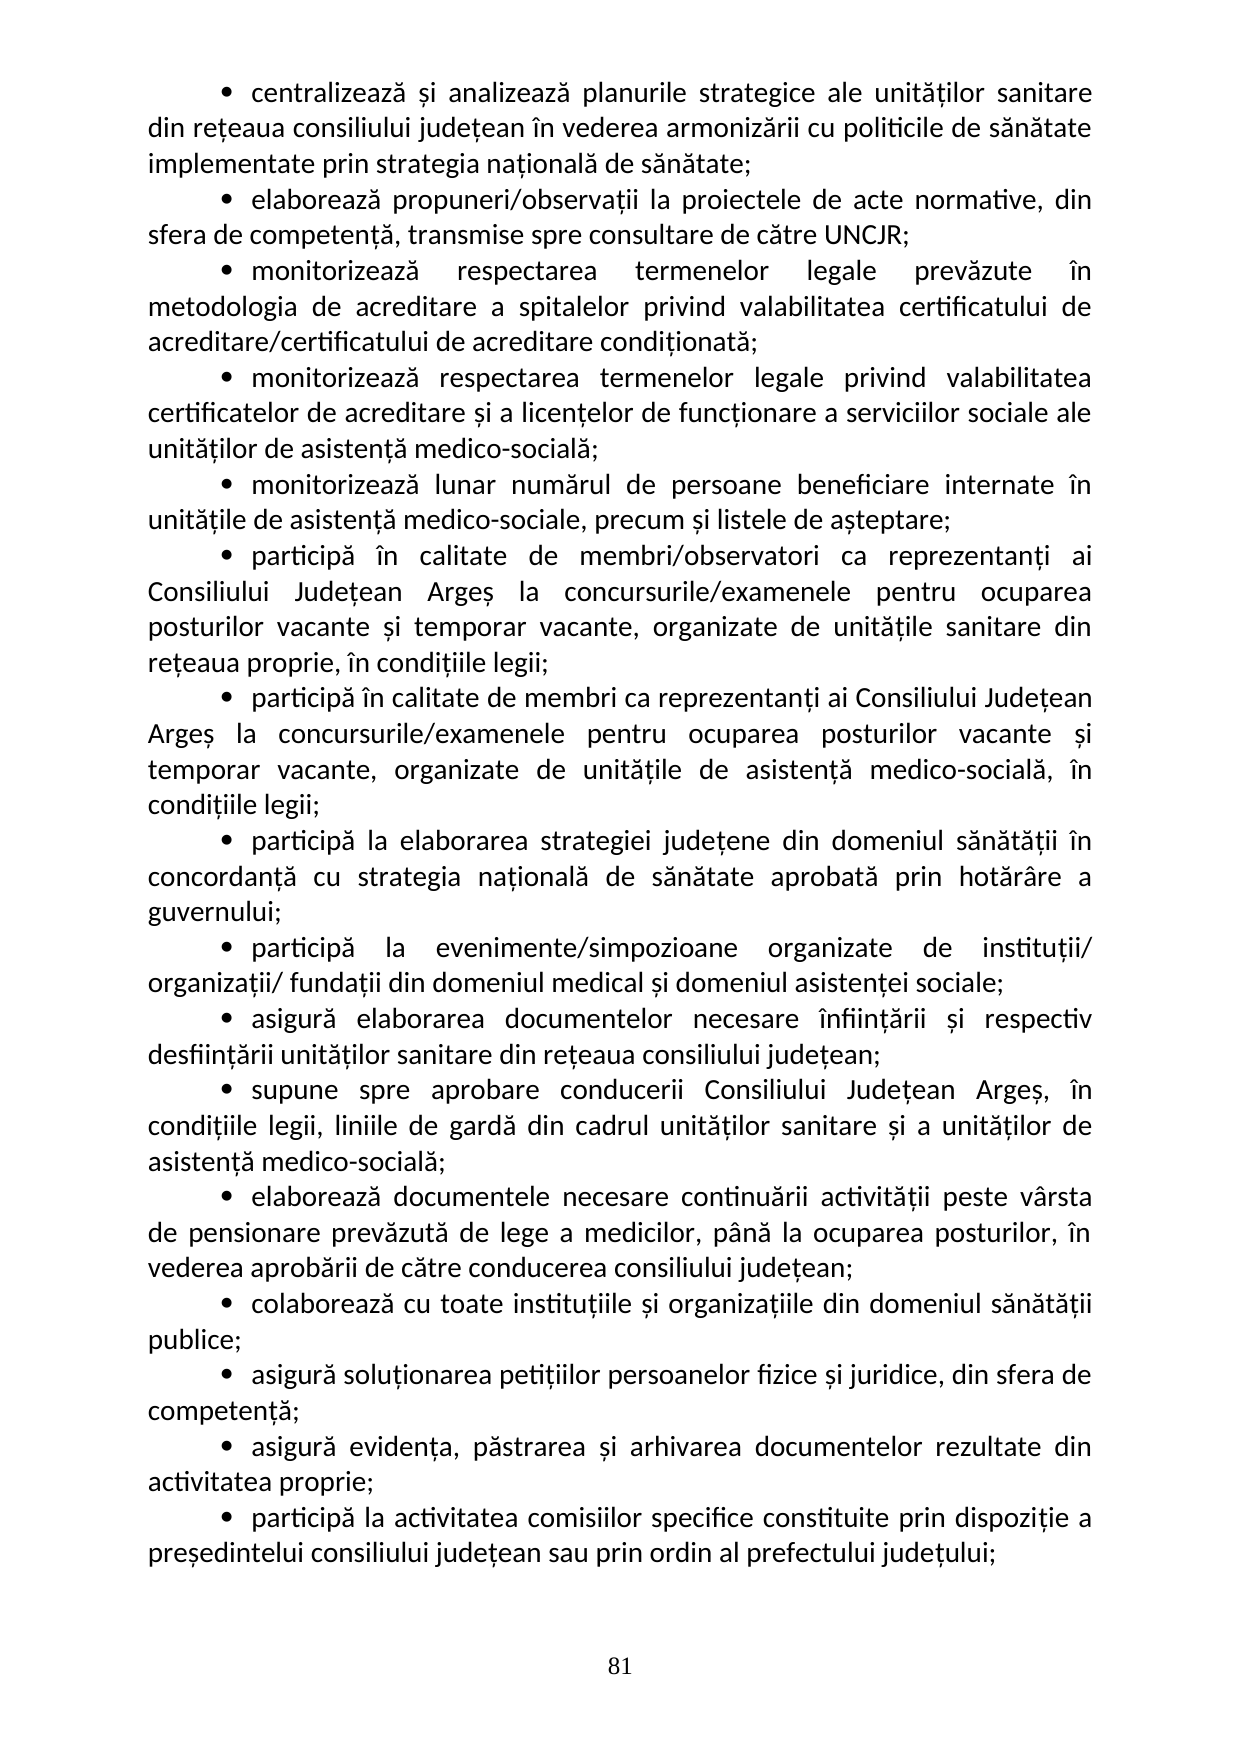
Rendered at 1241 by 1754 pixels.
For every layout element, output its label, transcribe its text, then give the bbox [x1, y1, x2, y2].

list participă în calitate de membri ca reprezentanți ai Consiliului Județean Argeș la concursurile/examenele pentru ocuparea posturilor vacante și temporar vacante, organizate de unitățile de asistență medico-socială, în condițiile legii; [148, 679, 1092, 822]
list centralizează și analizează planurile strategice ale unităților sanitare din rețeaua consiliului județean în vederea armonizării cu politicile de sănătate implementate prin strategia națională de sănătate; [148, 74, 1092, 181]
list elaborează propuneri/observații la proiectele de acte normative, din sfera de competență, transmise spre consultare de către UNCJR; [148, 181, 1092, 252]
list monitorizează lunar numărul de persoane beneficiare internate în unitățile de asistență medico-sociale, precum și listele de așteptare; [148, 466, 1092, 537]
list supune spre aprobare conducerii Consiliului Județean Argeș, în condițiile legii, liniile de gardă din cadrul unităților sanitare și a unităților de asistență medico-socială; [148, 1071, 1092, 1178]
list colaborează cu toate instituțiile și organizațiile din domeniul sănătății publice; [148, 1285, 1092, 1356]
list monitorizează respectarea termenelor legale privind valabilitatea certificatelor de acreditare și a licențelor de funcționare a serviciilor sociale ale unităților de asistență medico-socială; [148, 359, 1092, 466]
list asigură soluționarea petițiilor persoanelor fizice și juridice, din sfera de competență; [148, 1356, 1092, 1428]
list asigură elaborarea documentelor necesare înființării și respectiv desființării unităților sanitare din rețeaua consiliului județean; [148, 1000, 1092, 1071]
list elaborează documentele necesare continuării activității peste vârsta de pensionare prevăzută de lege a medicilor, până la ocuparea posturilor, în vederea aprobării de către conducerea consiliului județean; [148, 1178, 1092, 1285]
list participă la activitatea comisiilor specifice constituite prin dispoziție a președintelui consiliului județean sau prin ordin al prefectului județului; [148, 1499, 1092, 1570]
list participă în calitate de membri/observatori ca reprezentanți ai Consiliului Județean Argeș la concursurile/examenele pentru ocuparea posturilor vacante și temporar vacante, organizate de unitățile sanitare din rețeaua proprie, în condițiile legii; [148, 537, 1092, 679]
list asigură evidența, păstrarea și arhivarea documentelor rezultate din activitatea proprie; [148, 1428, 1092, 1499]
list participă la evenimente/simpozioane organizate de instituții/ organizații/ fundații din domeniul medical și domeniul asistenței sociale; [148, 929, 1092, 1000]
list participă la elaborarea strategiei județene din domeniul sănătății în concordanță cu strategia națională de sănătate aprobată prin hotărâre a guvernului; [148, 822, 1092, 929]
list monitorizează respectarea termenelor legale prevăzute în metodologia de acreditare a spitalelor privind valabilitatea certificatului de acreditare/certificatului de acreditare condiționată; [148, 252, 1092, 359]
